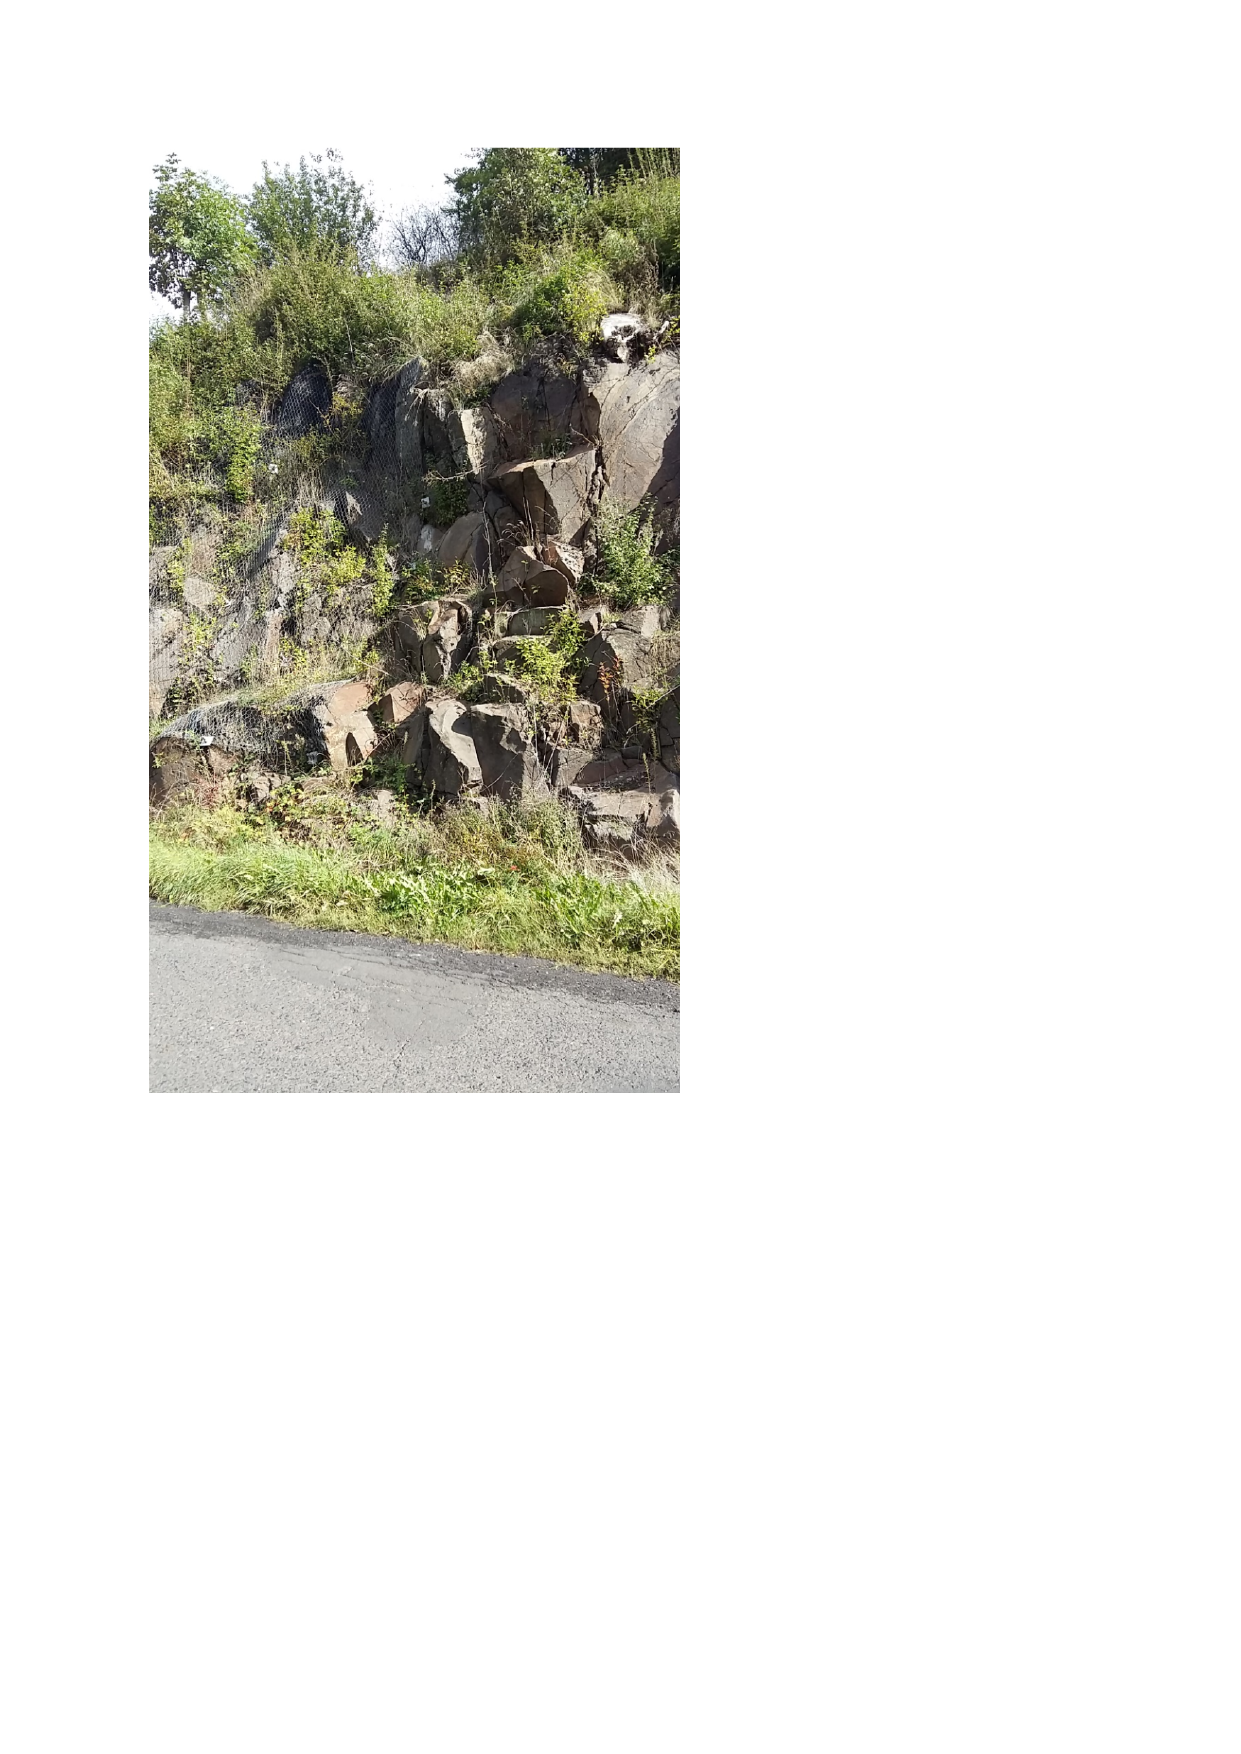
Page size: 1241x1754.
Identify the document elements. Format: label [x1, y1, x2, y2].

picture [149, 149, 680, 1093]
